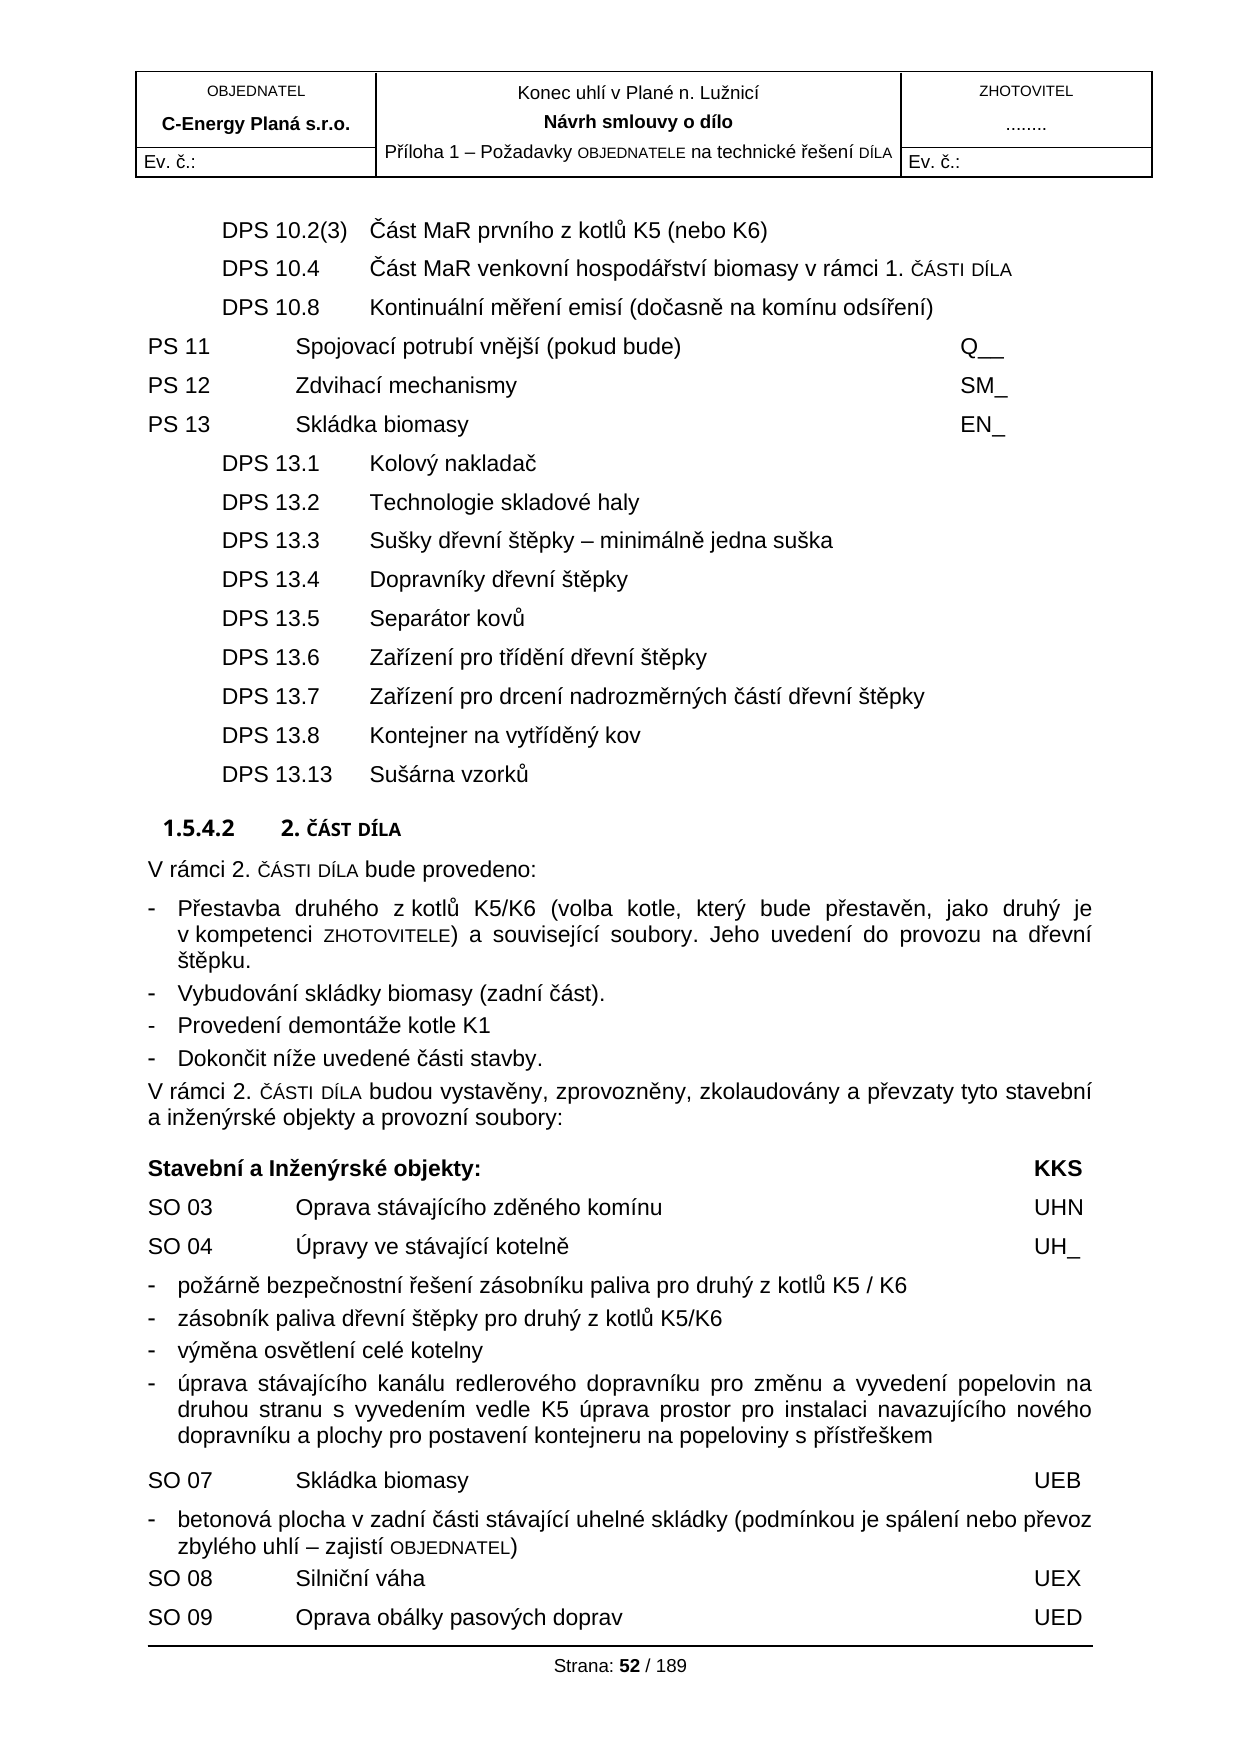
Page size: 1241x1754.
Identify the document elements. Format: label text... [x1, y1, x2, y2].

text DPS 13.7 Zařízení pro drcení nadrozměrných částí dřevní štěpky [148, 683, 1093, 709]
text SO 08 Silniční váha UEX [148, 1565, 1093, 1592]
text DPS 13.4 Dopravníky dřevní štěpky [148, 566, 1093, 593]
text DPS 13.13 Sušárna vzorků [148, 761, 1093, 787]
list  betonová plocha v zadní části stávající uhelné skládky (podmínkou je spálení nebo převoz zbylého uhlí – zajistí objednatel) [148, 1506, 1093, 1559]
list  požárně bezpečnostní řešení zásobníku paliva pro druhý z kotlů K5 / K6 [148, 1272, 1093, 1298]
text SO 07 Skládka biomasy UEB [148, 1467, 1093, 1494]
list  zásobník paliva dřevní štěpky pro druhý z kotlů K5/K6 [148, 1304, 1093, 1331]
list  Vybudování skládky biomasy (zadní část). [148, 980, 1093, 1006]
list - Provedení demontáže kotle K1 [148, 1012, 1093, 1039]
text SO 09 Oprava obálky pasových doprav UED [148, 1604, 1093, 1631]
list  Přestavba druhého z kotlů K5/K6 (volba kotle, který bude přestavěn, jako druhý je v kompetenci zhotovitele) a související soubory. Jeho uvedení do provozu na dřevní štěpku. [148, 894, 1093, 973]
text PS 11 Spojovací potrubí vnější (pokud bude) Q__ [148, 333, 1093, 359]
text DPS 13.5 Separátor kovů [148, 605, 1093, 631]
list  úprava stávajícího kanálu redlerového dopravníku pro změnu a vyvedení popelovin na druhou stranu s vyvedením vedle K5 úprava prostor pro instalaci navazujícího nového dopravníku a plochy pro postavení kontejneru na popeloviny s přístřeškem [148, 1370, 1093, 1449]
text SO 04 Úpravy ve stávající kotelně UH_ [148, 1233, 1093, 1259]
text SO 03 Oprava stávajícího zděného komínu UHN [148, 1194, 1093, 1221]
text DPS 13.6 Zařízení pro třídění dřevní štěpky [148, 644, 1093, 670]
text V rámci 2. části díla bude provedeno: [148, 856, 1093, 882]
text DPS 13.8 Kontejner na vytříděný kov [148, 722, 1093, 748]
text PS 13 Skládka biomasy EN_ [148, 411, 1093, 437]
text PS 12 Zdvihací mechanismy SM_ [148, 372, 1093, 398]
list  Dokončit níže uvedené části stavby. [148, 1045, 1093, 1071]
subtitle 1.5.4.2 2. část díla [162, 812, 1093, 843]
text DPS 13.3 Sušky dřevní štěpky – minimálně jedna suška [148, 527, 1093, 554]
text DPS 10.4 Část MaR venkovní hospodářství biomasy v rámci 1. části díla [148, 255, 1093, 282]
text DPS 13.2 Technologie skladové haly [148, 488, 1093, 515]
text DPS 10.2(3) Část MaR prvního z kotlů K5 (nebo K6) [148, 217, 1093, 243]
text DPS 13.1 Kolový nakladač [148, 450, 1093, 476]
subtitle Stavební a Inženýrské objekty: KKS [148, 1155, 1093, 1182]
text V rámci 2. části díla budou vystavěny, zprovozněny, zkolaudovány a převzaty tyto stavební a inženýrské objekty a provozní soubory: [148, 1078, 1093, 1130]
list  výměna osvětlení celé kotelny [148, 1337, 1093, 1363]
text DPS 10.8 Kontinuální měření emisí (dočasně na komínu odsíření) [148, 294, 1093, 321]
